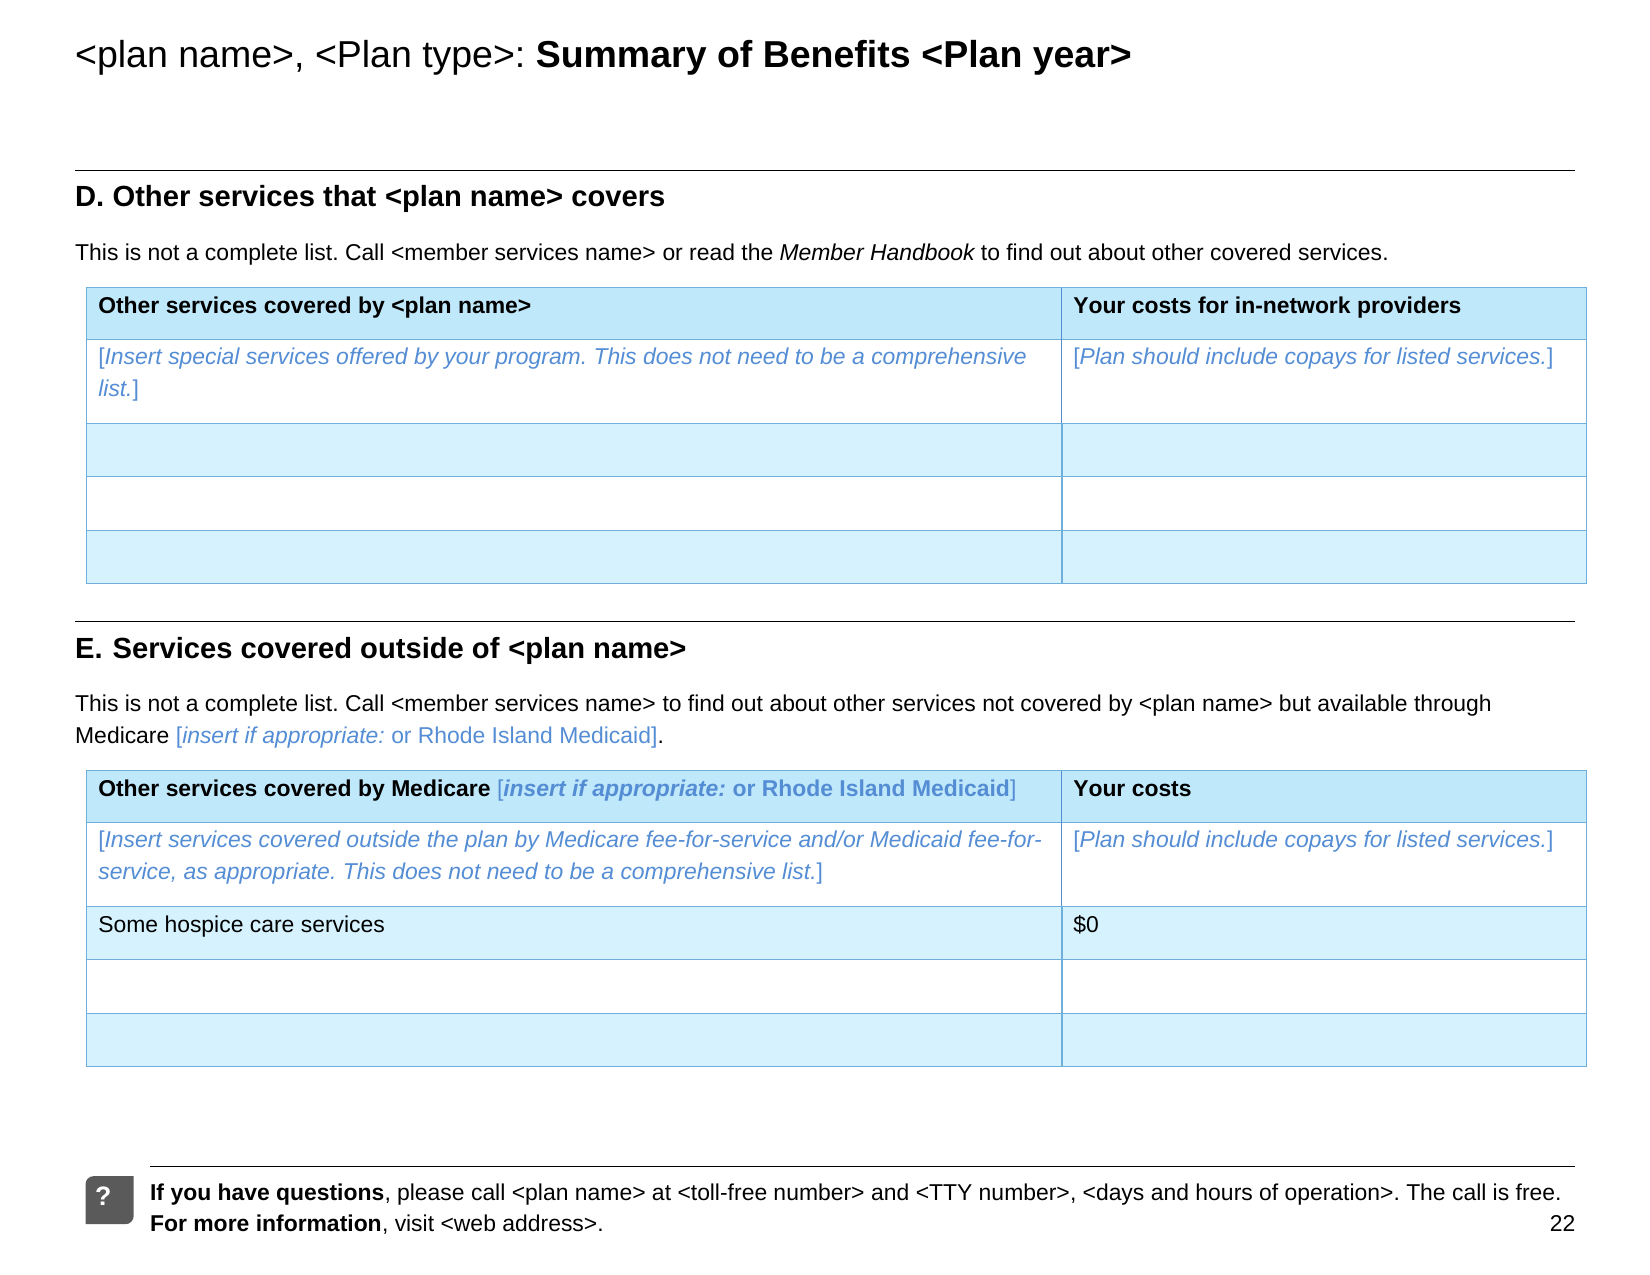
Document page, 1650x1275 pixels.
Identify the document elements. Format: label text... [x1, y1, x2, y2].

table_cell [87, 424, 1061, 476]
subtitle Other services that <plan name> covers [75, 171, 1575, 214]
table_header Other services covered by Medicare [insert if appropriate: or Rhode Island Medicaid] [87, 771, 1061, 822]
table_header Other services covered by <plan name> [87, 288, 1061, 339]
table_cell [1063, 960, 1586, 1012]
text This is not a complete list. Call <member services name> or read the Member Handbook to find out about other covered services. [75, 235, 1575, 266]
table_cell $0 [1063, 907, 1586, 959]
table_cell [1063, 1014, 1586, 1066]
table_cell [Plan should include copays for listed services.] [1062, 823, 1586, 906]
table_cell [87, 1014, 1061, 1066]
table_cell [1063, 477, 1586, 529]
table_cell [87, 531, 1061, 583]
table_header Your costs for in-network providers [1062, 288, 1586, 339]
table_cell [87, 960, 1061, 1012]
table_cell [Plan should include copays for listed services.] [1062, 340, 1586, 423]
table_cell [Insert special services offered by your program. This does not need to be a comprehensive list.] [87, 340, 1061, 423]
subtitle Services covered outside of <plan name> [75, 622, 1575, 666]
text This is not a complete list. Call <member services name> to find out about other services not covered by <plan name> but available through Medicare [insert if appropriate: or Rhode Island Medicaid]. [75, 687, 1575, 749]
table_cell [1063, 424, 1586, 476]
table_cell Some hospice care services [87, 907, 1061, 959]
table_cell [Insert services covered outside the plan by Medicare fee-for-service and/or Medicaid fee-for-service, as appropriate. This does not need to be a comprehensive list.] [87, 823, 1061, 906]
table_cell [87, 477, 1061, 529]
table_cell [1063, 531, 1586, 583]
table_header Your costs [1062, 771, 1586, 822]
